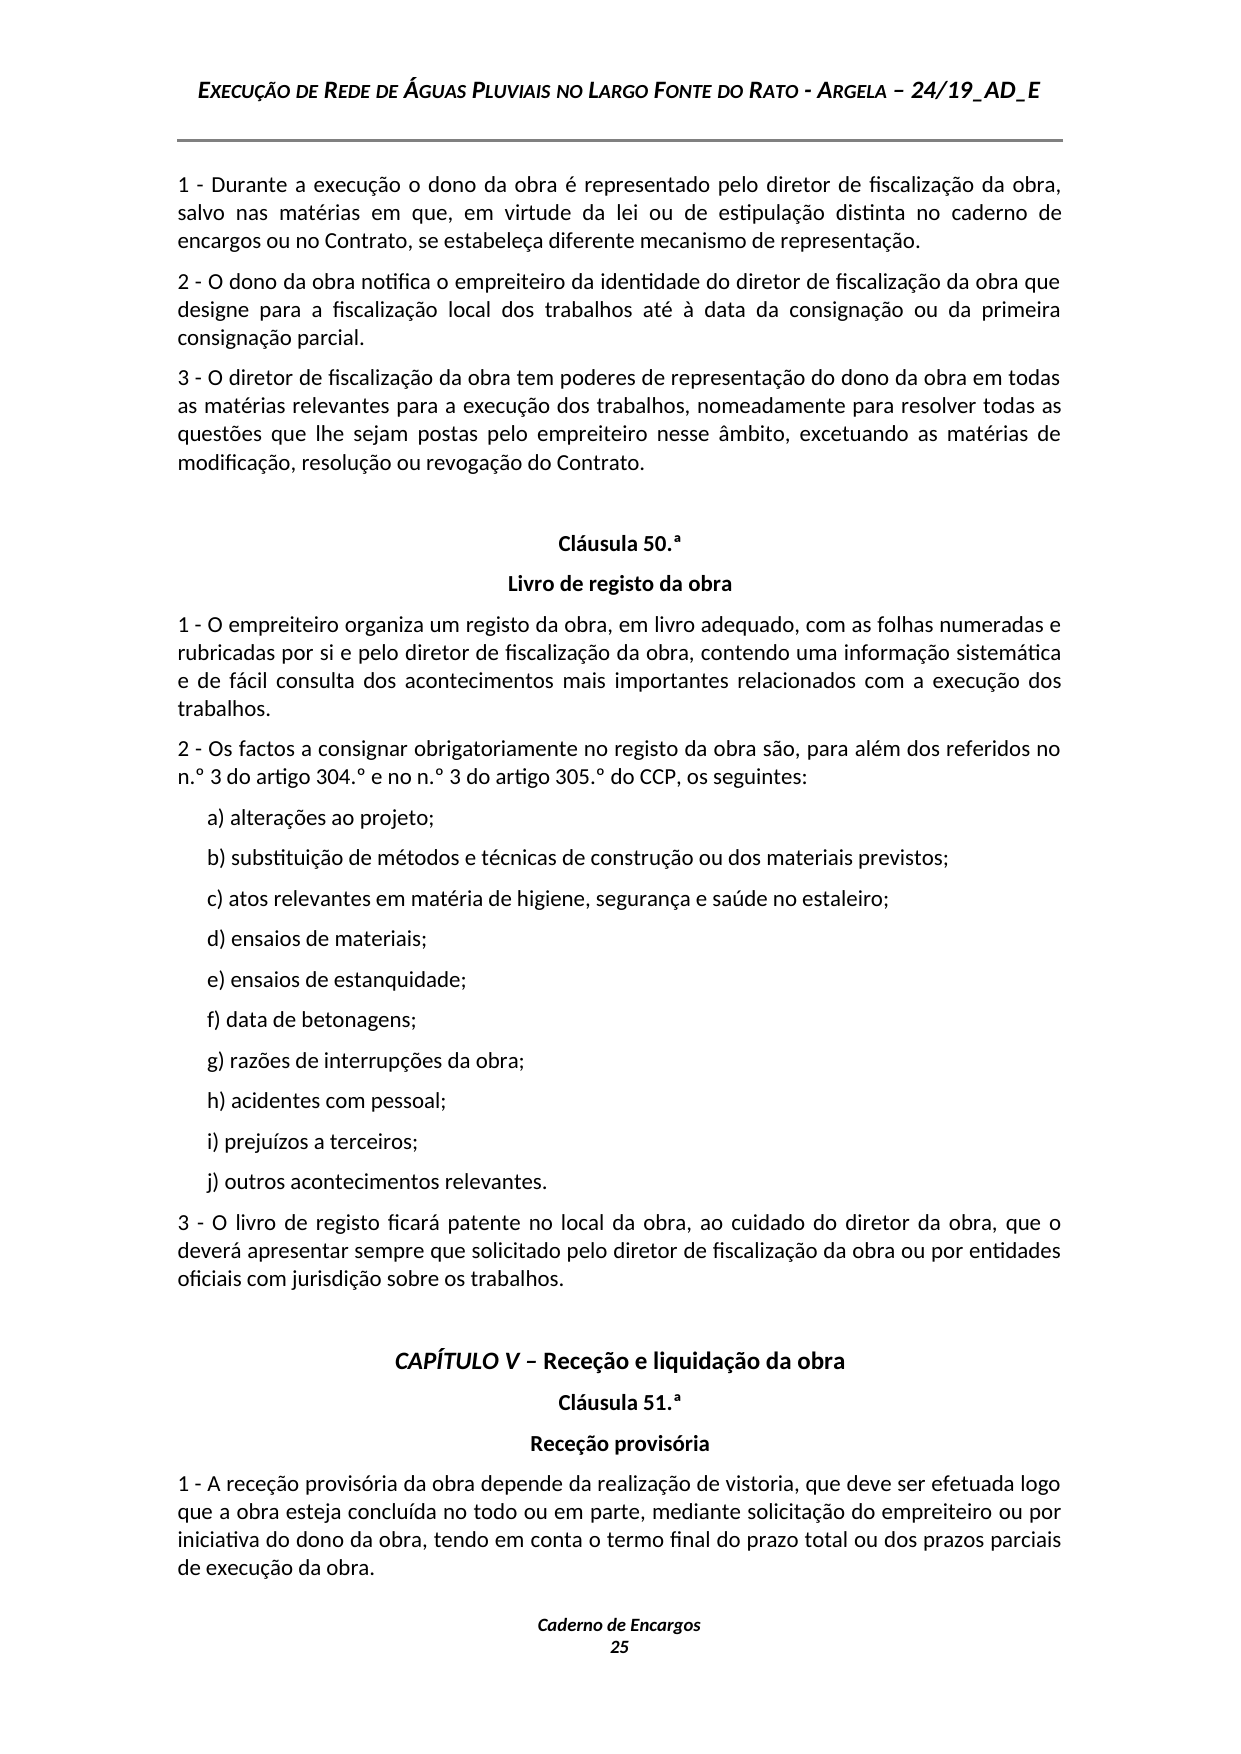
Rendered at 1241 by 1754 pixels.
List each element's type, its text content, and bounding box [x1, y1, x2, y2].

text j) outros acontecimentos relevantes. [177, 1167, 1063, 1196]
text g) razões de interrupções da obra; [177, 1046, 1063, 1074]
text d) ensaios de materiais; [177, 924, 1063, 952]
text CAPÍTULO V – Receção e liquidação da obra [177, 1345, 1063, 1376]
text 1 - A receção provisória da obra depende da realização de vistoria, que deve ser efetuada logo que a obra esteja concluída no todo ou em parte, mediante solicitação do empreiteiro ou por iniciativa do dono da obra, tendo em conta o termo final do prazo total ou dos prazos parciais de execução da obra. [177, 1469, 1063, 1581]
text Livro de registo da obra [177, 569, 1063, 597]
text Cláusula 50.ª [177, 529, 1063, 557]
text e) ensaios de estanquidade; [177, 965, 1063, 993]
text 1 - O empreiteiro organiza um registo da obra, em livro adequado, com as folhas numeradas e rubricadas por si e pelo diretor de fiscalização da obra, contendo uma informação sistemática e de fácil consulta dos acontecimentos mais importantes relacionados com a execução dos trabalhos. [177, 610, 1063, 722]
text 2 - O dono da obra notifica o empreiteiro da identidade do diretor de fiscalização da obra que designe para a fiscalização local dos trabalhos até à data da consignação ou da primeira consignação parcial. [177, 267, 1063, 351]
text 3 - O livro de registo ficará patente no local da obra, ao cuidado do diretor da obra, que o deverá apresentar sempre que solicitado pelo diretor de fiscalização da obra ou por entidades oficiais com jurisdição sobre os trabalhos. [177, 1208, 1063, 1292]
text c) atos relevantes em matéria de higiene, segurança e saúde no estaleiro; [177, 884, 1063, 912]
text Cláusula 51.ª [177, 1388, 1063, 1416]
text b) substituição de métodos e técnicas de construção ou dos materiais previstos; [177, 843, 1063, 871]
text a) alterações ao projeto; [177, 803, 1063, 831]
text 1 - Durante a execução o dono da obra é representado pelo diretor de fiscalização da obra, salvo nas matérias em que, em virtude da lei ou de estipulação distinta no caderno de encargos ou no Contrato, se estabeleça diferente mecanismo de representação. [177, 170, 1063, 254]
text i) prejuízos a terceiros; [177, 1127, 1063, 1155]
text 3 - O diretor de fiscalização da obra tem poderes de representação do dono da obra em todas as matérias relevantes para a execução dos trabalhos, nomeadamente para resolver todas as questões que lhe sejam postas pelo empreiteiro nesse âmbito, excetuando as matérias de modificação, resolução ou revogação do Contrato. [177, 363, 1063, 476]
text h) acidentes com pessoal; [177, 1086, 1063, 1114]
text 2 - Os factos a consignar obrigatoriamente no registo da obra são, para além dos referidos no n.º 3 do artigo 304.º e no n.º 3 do artigo 305.º do CCP, os seguintes: [177, 734, 1063, 790]
text Receção provisória [177, 1429, 1063, 1457]
text f) data de betonagens; [177, 1005, 1063, 1033]
